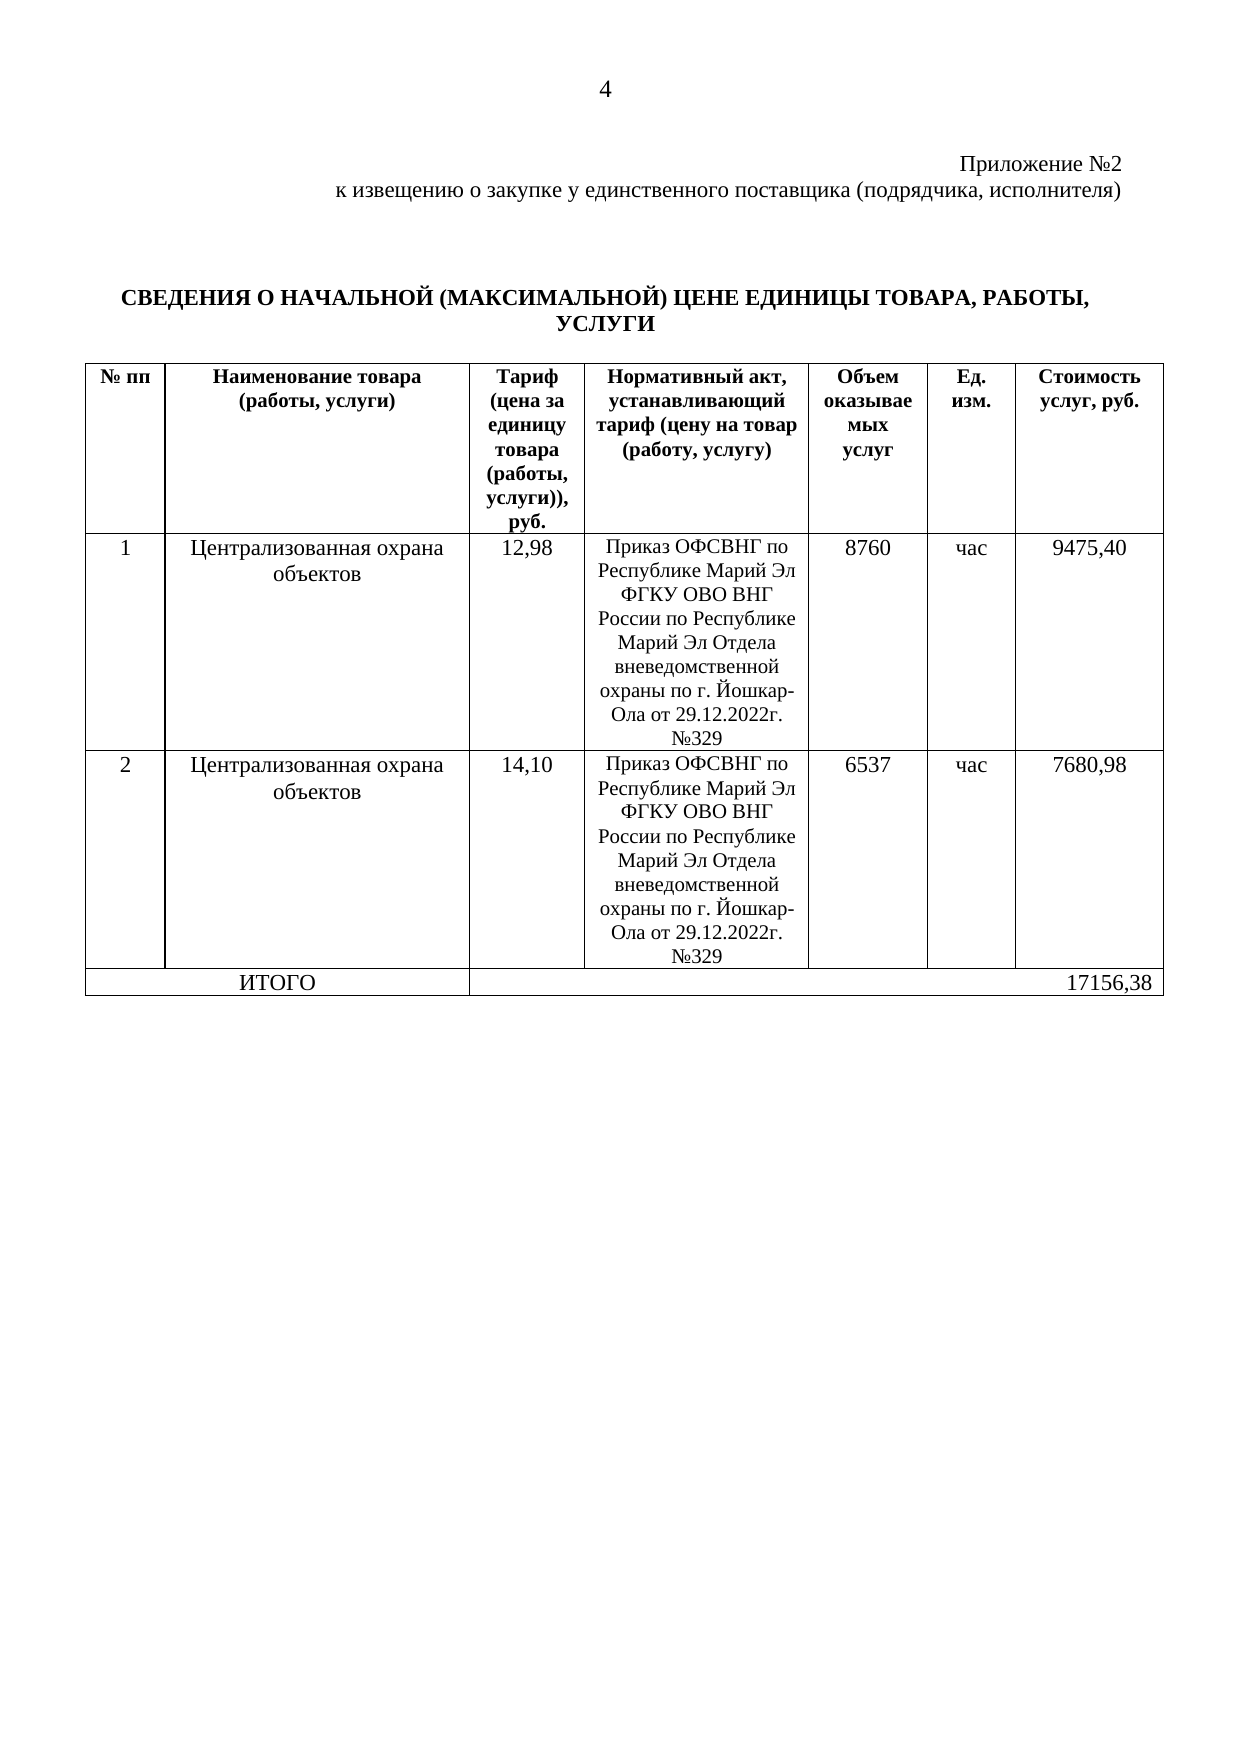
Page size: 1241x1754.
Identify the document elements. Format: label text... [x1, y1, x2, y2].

table_cell 1 [86, 534, 164, 750]
table_header Стоимость услуг, руб. [1016, 364, 1163, 533]
table_cell 14,10 [470, 751, 584, 968]
table_header Тариф (цена за единицу товара (работы, услуги)), руб. [470, 364, 584, 533]
table_cell 17156,38 [470, 969, 1163, 995]
table_cell 6537 [809, 751, 927, 968]
table_header Нормативный акт, устанавливающий тариф (цену на товар (работу, услугу) [585, 364, 808, 533]
table_cell 2 [86, 751, 164, 968]
table_cell час [928, 751, 1015, 968]
table_cell час [928, 534, 1015, 750]
table_cell Приказ ОФСВНГ по Республике Марий Эл ФГКУ ОВО ВНГ России по Республике Марий Эл Отдела вневедомственной охраны по г. Йошкар-Ола от 29.12.2022г. №329 [585, 751, 808, 968]
table_header № пп [86, 364, 164, 533]
table_header Ед. изм. [928, 364, 1015, 533]
table_cell 7680,98 [1016, 751, 1163, 968]
table_header Объем оказываемых услуг [809, 364, 927, 533]
table_cell ИТОГО [86, 969, 469, 995]
table_cell Централизованная охрана объектов [166, 534, 469, 750]
text Приложение №2 [88, 150, 1122, 176]
table_cell 9475,40 [1016, 534, 1163, 750]
table_cell Приказ ОФСВНГ по Республике Марий Эл ФГКУ ОВО ВНГ России по Республике Марий Эл Отдела вневедомственной охраны по г. Йошкар-Ола от 29.12.2022г. №329 [585, 534, 808, 750]
table_cell Централизованная охрана объектов [166, 751, 469, 968]
table_header Наименование товара (работы, услуги) [166, 364, 469, 533]
text к извещению о закупке у единственного поставщика (подрядчика, исполнителя) [88, 176, 1122, 203]
table_cell 12,98 [470, 534, 584, 750]
table_cell 8760 [809, 534, 927, 750]
text СВЕДЕНИЯ О НАЧАЛЬНОЙ (МАКСИМАЛЬНОЙ) ЦЕНЕ ЕДИНИЦЫ ТОВАРА, РАБОТЫ, УСЛУГИ [88, 284, 1122, 337]
